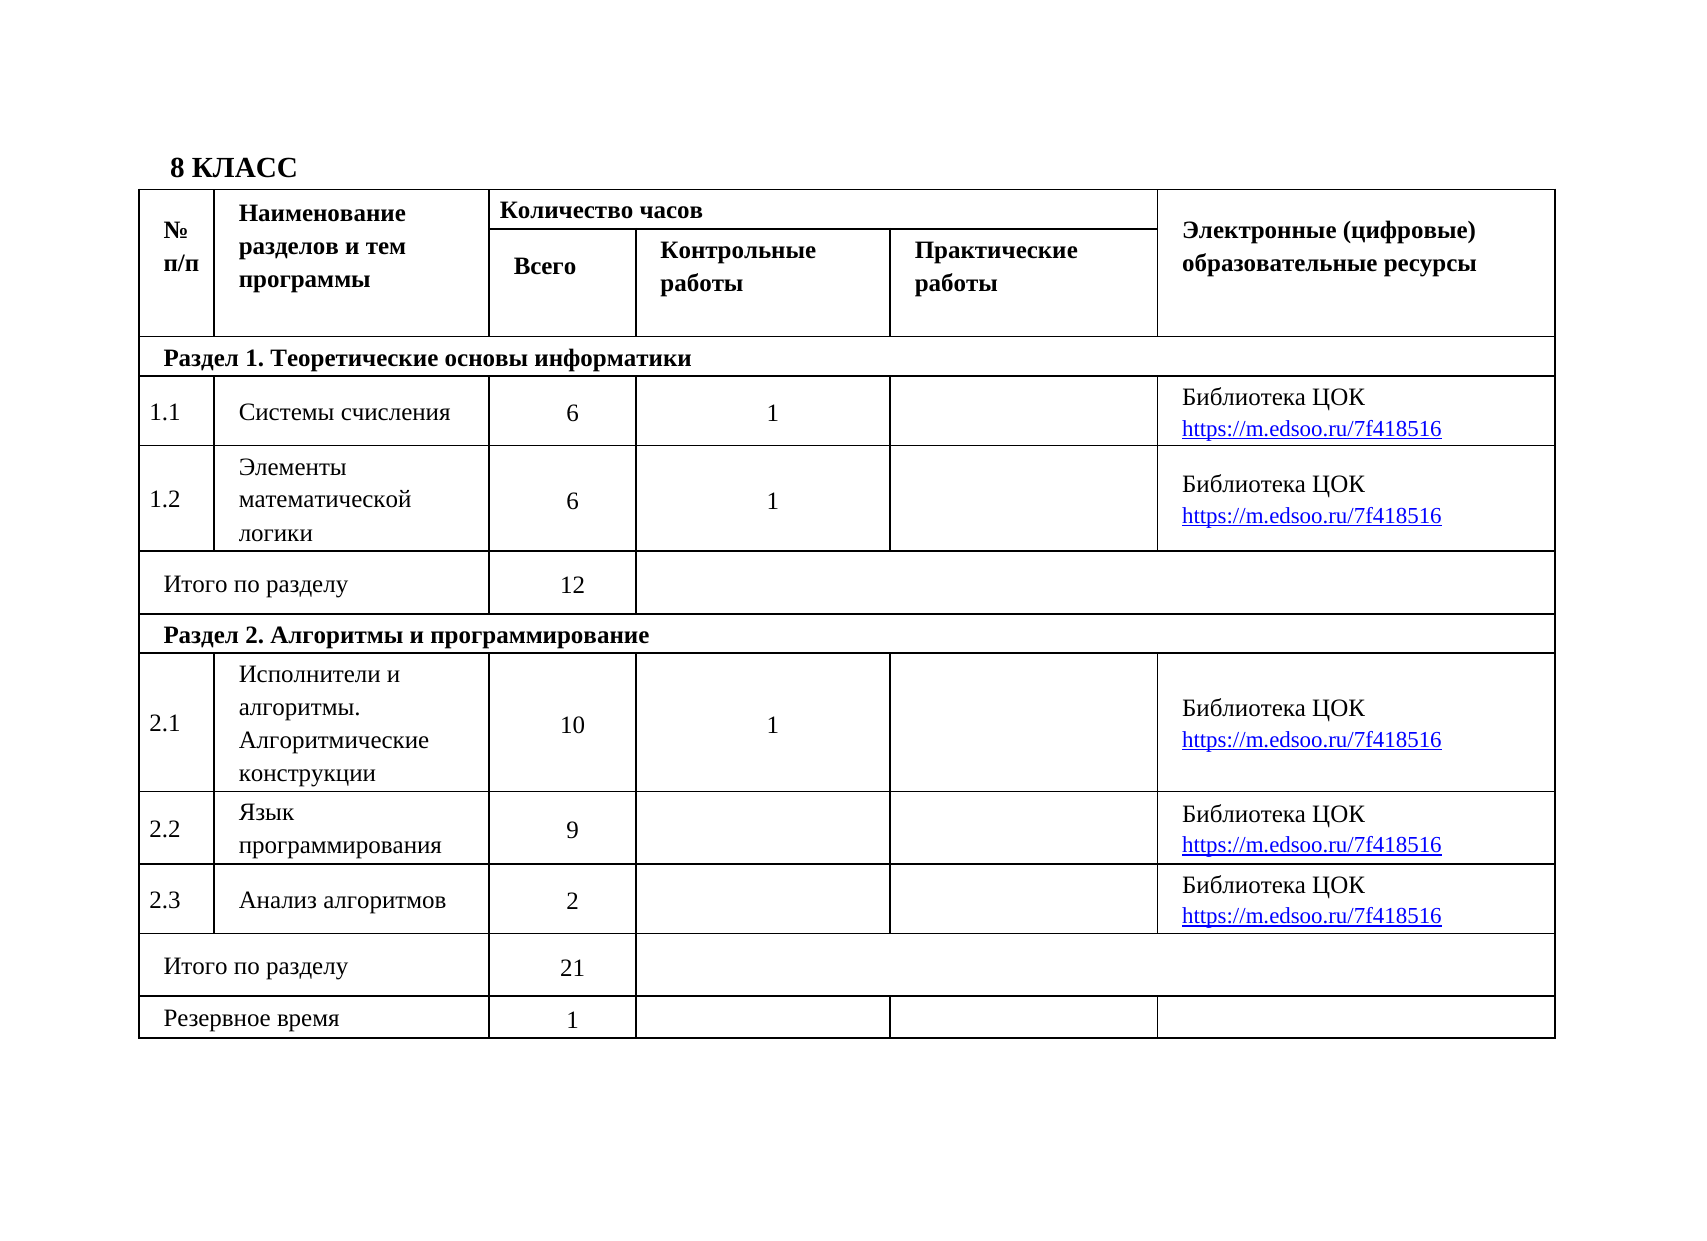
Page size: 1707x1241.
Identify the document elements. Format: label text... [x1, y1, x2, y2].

table_cell Раздел 1. Теоретические основы информатики [140, 337, 1554, 375]
table_header Электронные (цифровые) образовательные ресурсы [1158, 190, 1554, 336]
table_cell Раздел 2. Алгоритмы и программирование [140, 615, 1554, 652]
table_cell 12 [490, 552, 635, 613]
table_cell [1158, 997, 1554, 1037]
table_cell Резервное время [140, 997, 488, 1037]
table_cell 6 [490, 446, 635, 550]
table_cell [891, 446, 1157, 550]
table_cell 1.2 [140, 446, 213, 550]
table_header Количество часов [490, 190, 1157, 228]
text 8 КЛАСС [162, 150, 1557, 183]
table_cell [891, 654, 1157, 791]
table_cell 2.1 [140, 654, 213, 791]
table_cell 9 [490, 792, 635, 863]
table_cell [637, 792, 889, 863]
table_cell [637, 997, 889, 1037]
table_cell Исполнители и алгоритмы. Алгоритмические конструкции [215, 654, 488, 791]
table_cell Язык программирования [215, 792, 488, 863]
table_cell Анализ алгоритмов [215, 865, 488, 933]
table_cell 21 [490, 934, 635, 995]
table_cell Библиотека ЦОК https://m.edsoo.ru/7f418516 [1158, 377, 1554, 445]
table_cell 1 [637, 446, 889, 550]
table_cell 2.2 [140, 792, 213, 863]
table_cell 6 [490, 377, 635, 445]
table_cell Контрольные работы [637, 230, 889, 336]
table_cell Практические работы [891, 230, 1157, 336]
table_cell [637, 934, 1554, 995]
table_cell 1 [637, 377, 889, 445]
table_cell Итого по разделу [140, 552, 488, 613]
table_cell Итого по разделу [140, 934, 488, 995]
table_cell 2.3 [140, 865, 213, 933]
table_cell 2 [490, 865, 635, 933]
table_cell Элементы математической логики [215, 446, 488, 550]
table_cell Библиотека ЦОК https://m.edsoo.ru/7f418516 [1158, 446, 1554, 550]
table_cell [891, 792, 1157, 863]
table_cell 1 [490, 997, 635, 1037]
table_cell Системы счисления [215, 377, 488, 445]
table_header № п/п [140, 190, 213, 336]
table_header Наименование разделов и тем программы [215, 190, 488, 336]
table_cell [637, 552, 1554, 613]
table_cell Библиотека ЦОК https://m.edsoo.ru/7f418516 [1158, 865, 1554, 933]
table_cell [891, 865, 1157, 933]
table_cell 1.1 [140, 377, 213, 445]
table_cell Библиотека ЦОК https://m.edsoo.ru/7f418516 [1158, 654, 1554, 791]
table_cell [891, 997, 1157, 1037]
table_cell [637, 865, 889, 933]
table_cell 10 [490, 654, 635, 791]
table_cell [891, 377, 1157, 445]
table_cell Библиотека ЦОК https://m.edsoo.ru/7f418516 [1158, 792, 1554, 863]
table_cell 1 [637, 654, 889, 791]
table_cell Всего [490, 230, 635, 336]
